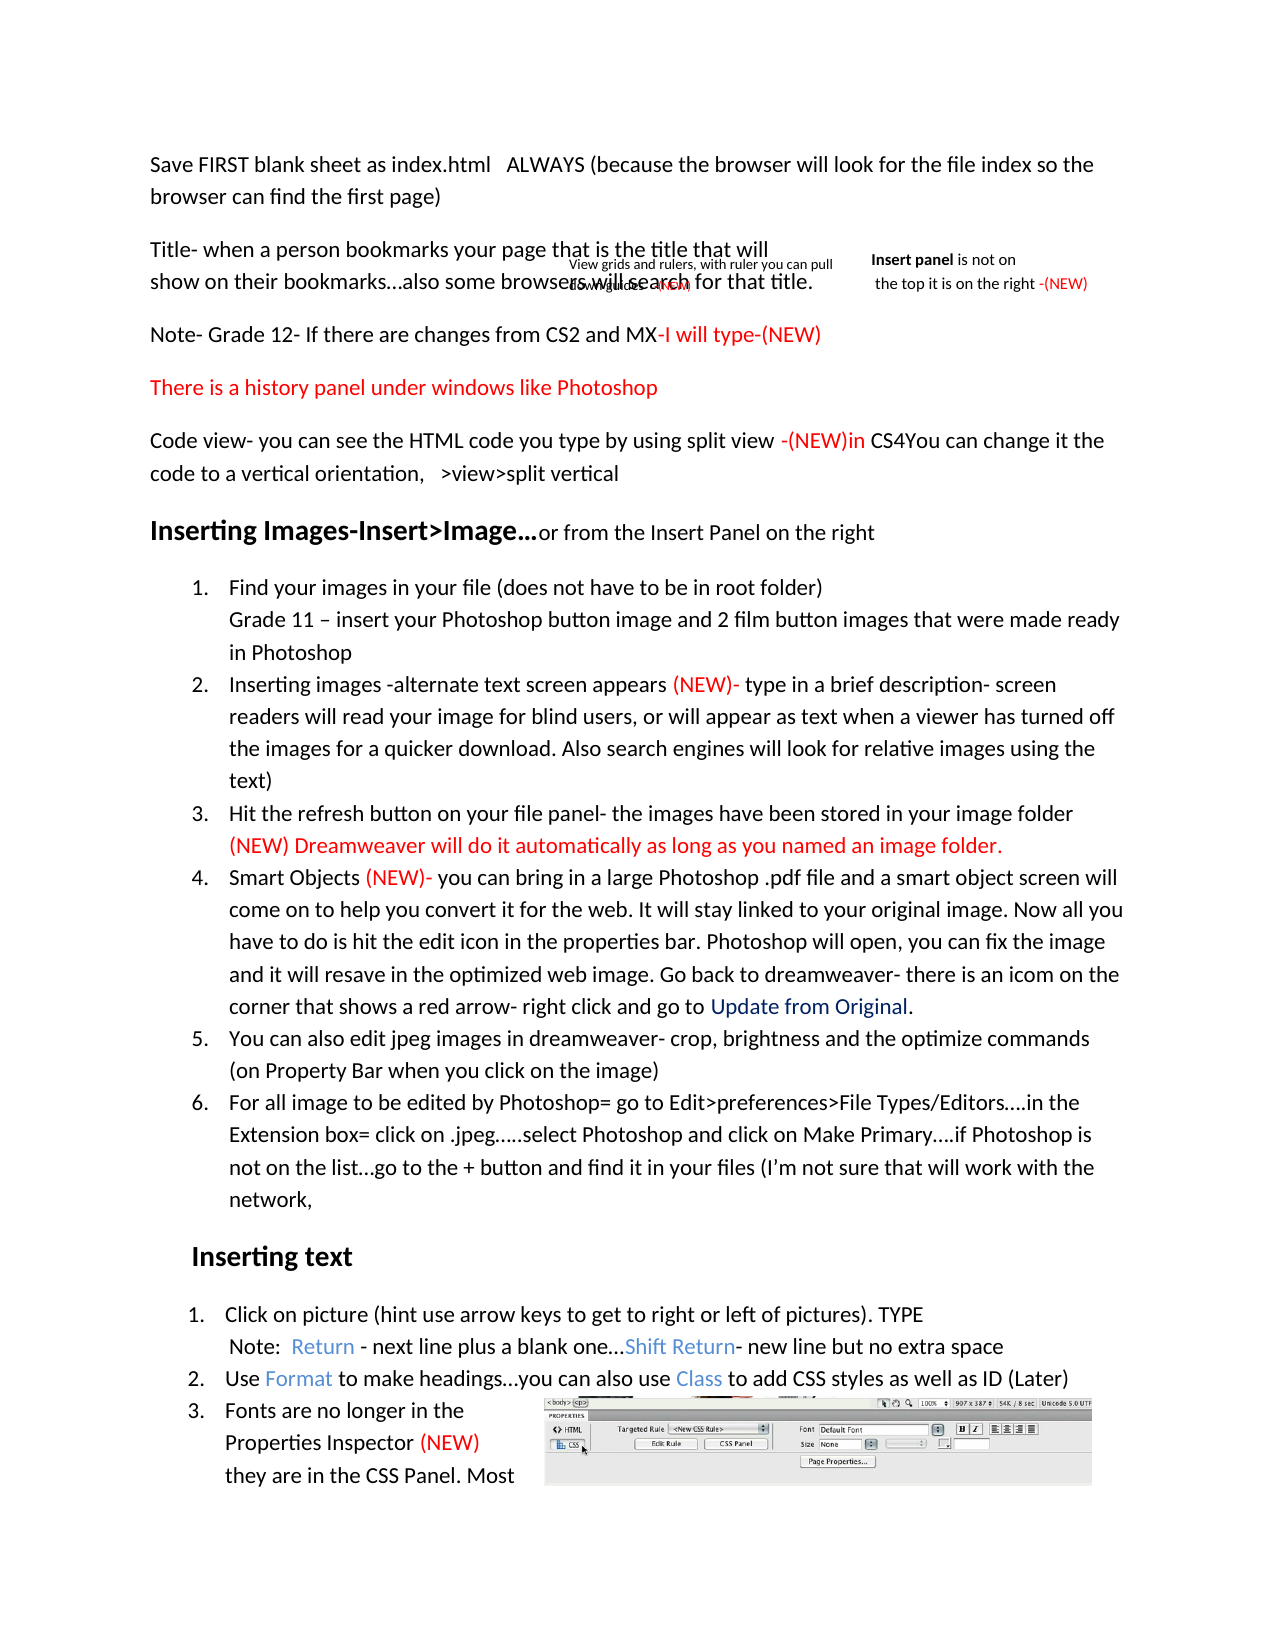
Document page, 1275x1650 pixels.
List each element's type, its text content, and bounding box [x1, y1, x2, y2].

list Smart Objects (NEW)- you can bring in a large Photoshop .pdf file and a smart object screen will come on to help you convert it for the web. It will stay linked to your original image. Now all you have to do is hit the edit icon in the properties bar. Photoshop will open, you can fix the image and it will resave in the optimized web image. Go back to dreamweaver- there is an icom on the corner that shows a red arrow- right click and go to Update from Original. [191, 863, 1125, 1020]
text Title- when a person bookmarks your page that is the title that will show on their bookmarks…also some browsers will search for that title. [150, 235, 1125, 295]
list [187, 1396, 1125, 1489]
text Code view- you can see the HTML code you type by using split view -(NEW)in CS4You can change it the code to a vertical orientation, >view>split vertical [150, 426, 1125, 487]
text Inserting Images-Insert>Image…or from the Insert Panel on the right [150, 512, 1125, 547]
list Click on picture (hint use arrow keys to get to right or left of pictures). TYPE [187, 1300, 1125, 1328]
list Use Format to make headings…you can also use Class to add CSS styles as well as ID (Later) [187, 1364, 1125, 1392]
text Note- Grade 12- If there are changes from CS2 and MX-I will type-(NEW) [150, 320, 1125, 348]
list Grade 11 – insert your Photoshop button image and 2 film button images that were made ready in Photoshop [229, 606, 1125, 666]
list Find your images in your file (does not have to be in root folder) [191, 573, 1125, 601]
list For all image to be edited by Photoshop= go to Edit>preferences>File Types/Editors….in the Extension box= click on .jpeg…..select Photoshop and click on Make Primary….if Photoshop is not on the list…go to the + button and find it in your files (I’m not sure that will work with the network, [191, 1088, 1125, 1213]
list Hit the refresh button on your file panel- the images have been stored in your image folder (NEW) Dreamweaver will do it automatically as long as you named an image folder. [191, 799, 1125, 859]
text Inserting text [191, 1238, 1125, 1274]
list You can also edit jpeg images in dreamweaver- crop, brightness and the optimize commands (on Property Bar when you click on the image) [191, 1024, 1125, 1084]
text Save FIRST blank sheet as index.html ALWAYS (because the browser will look for the file index so the browser can find the first page) [150, 150, 1125, 210]
list Inserting images -alternate text screen appears (NEW)- type in a brief description- screen readers will read your image for blind users, or will appear as text when a viewer has turned off the images for a quicker download. Also search engines will look for relative images using the text) [191, 670, 1125, 794]
list Note: Return - next line plus a blank one…Shift Return- new line but no extra space [229, 1332, 1125, 1360]
picture [541, 1396, 1084, 1486]
text There is a history panel under windows like Photoshop [150, 373, 1125, 401]
